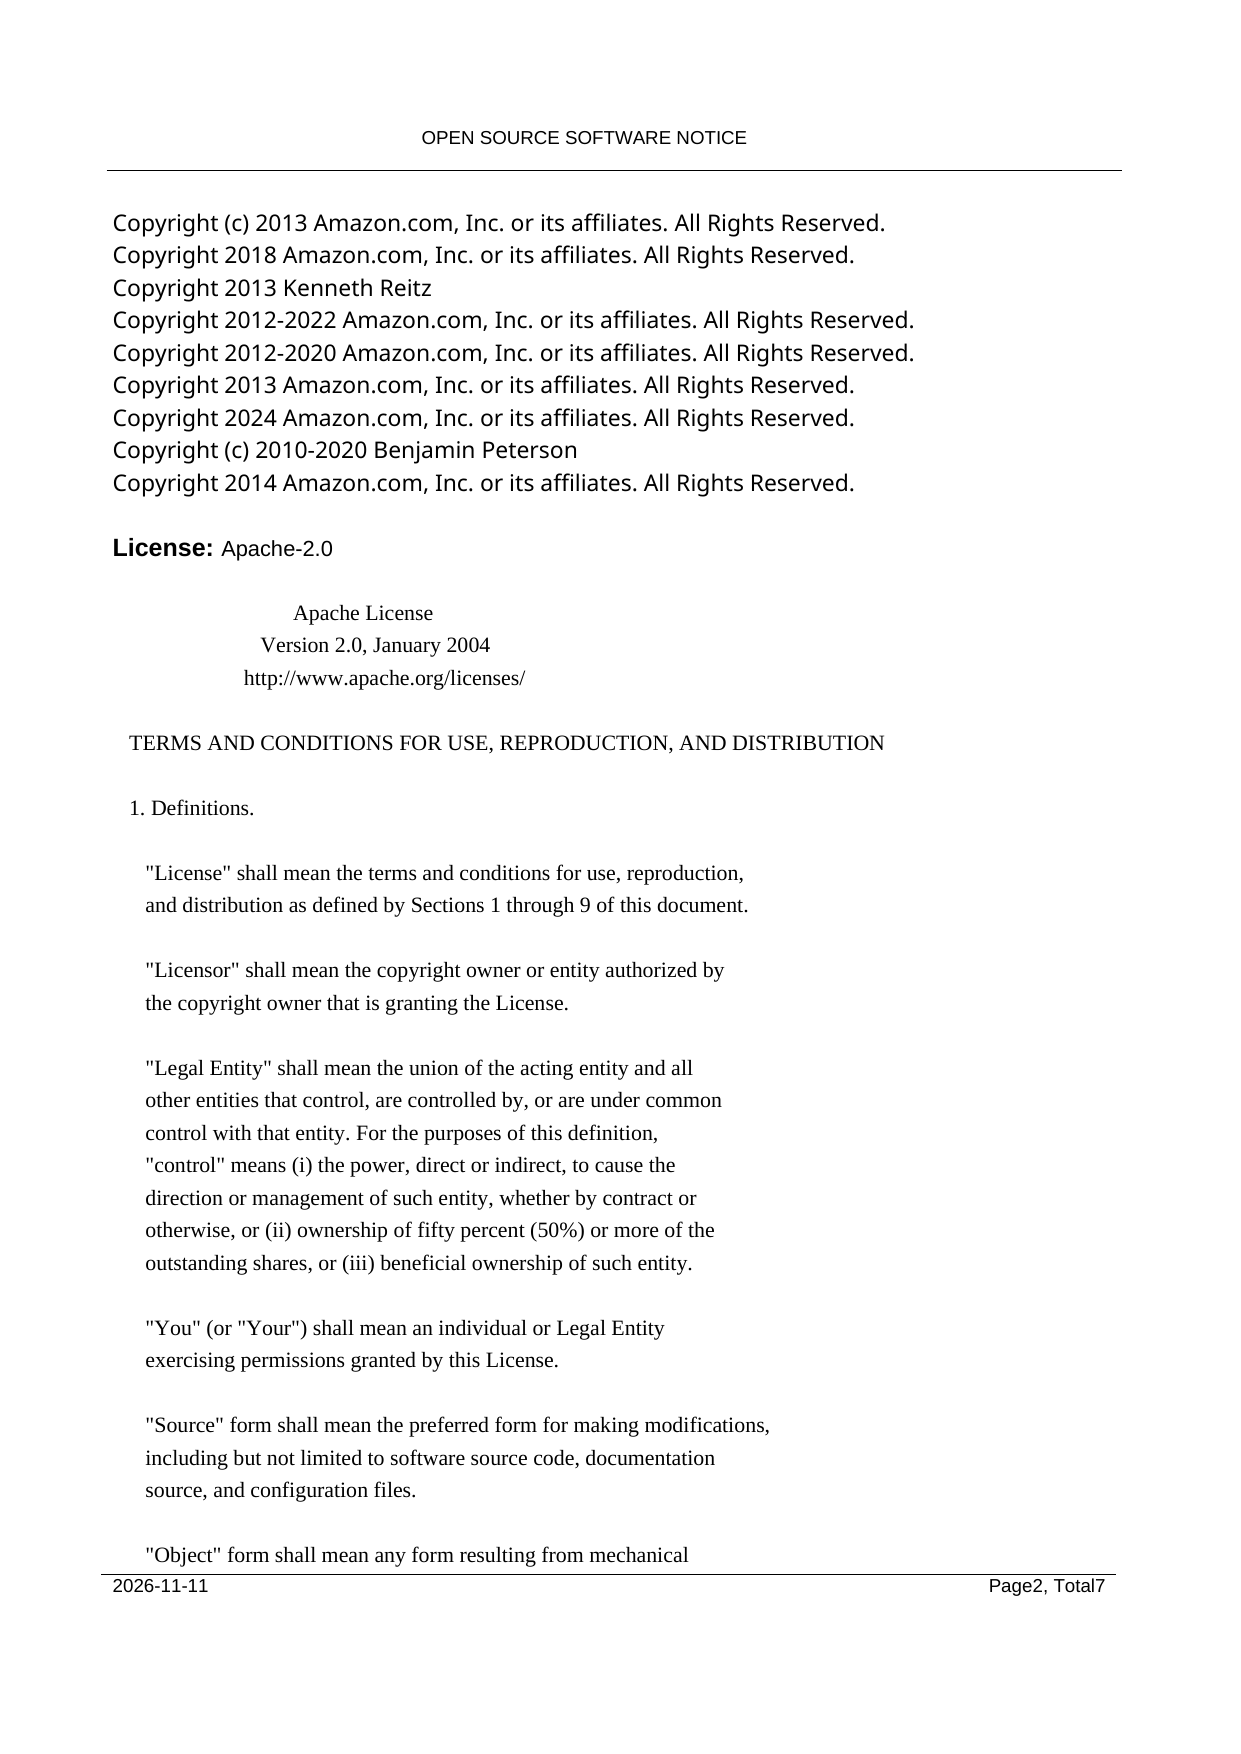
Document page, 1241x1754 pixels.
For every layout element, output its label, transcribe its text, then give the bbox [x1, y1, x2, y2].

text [112, 564, 1128, 1571]
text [112, 206, 1128, 531]
text License: Apache-2.0 [112, 531, 1128, 564]
